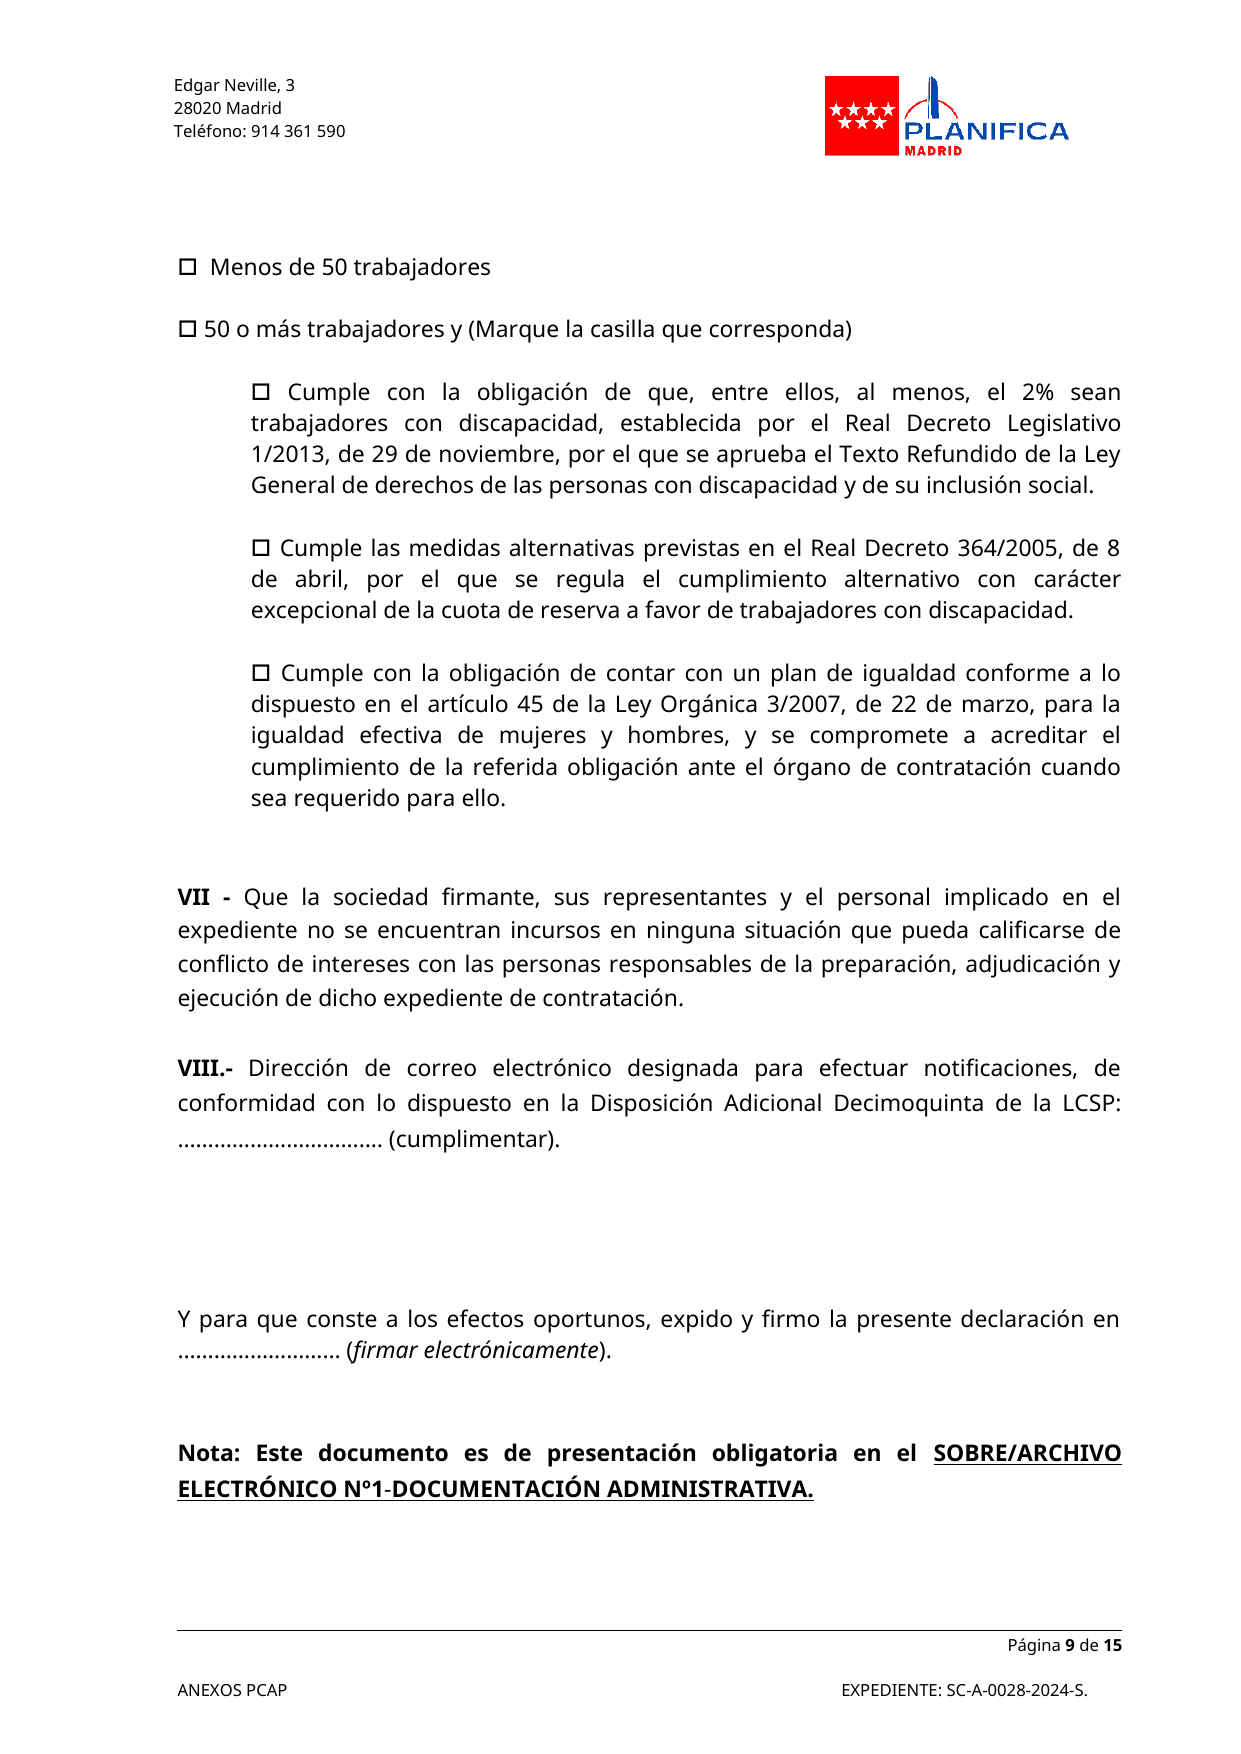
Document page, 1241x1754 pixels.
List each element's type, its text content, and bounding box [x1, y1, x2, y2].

text Y para que conste a los efectos oportunos, expido y firmo la presente declaración en ……………………… (firmar electrónicamente). [177, 1303, 1122, 1366]
text VIII.- Dirección de correo electrónico designada para efectuar notificaciones, de conformidad con lo dispuesto en la Disposición Adicional Decimoquinta de la LCSP: ……………………………. (cumplimentar). [177, 1051, 1122, 1154]
text Nota: Este documento es de presentación obligatoria en el SOBRE/ARCHIVO ELECTRÓNICO Nº1-DOCUMENTACIÓN ADMINISTRATIVA. [177, 1437, 1122, 1504]
text Cumple las medidas alternativas previstas en el Real Decreto 364/2005, de 8 de abril, por el que se regula el cumplimiento alternativo con carácter excepcional de la cuota de reserva a favor de trabajadores con discapacidad. [251, 532, 1122, 626]
text Cumple con la obligación de contar con un plan de igualdad conforme a lo dispuesto en el artículo 45 de la Ley Orgánica 3/2007, de 22 de marzo, para la igualdad efectiva de mujeres y hombres, y se compromete a acreditar el cumplimiento de la referida obligación ante el órgano de contratación cuando sea requerido para ello. [251, 657, 1122, 813]
text Cumple con la obligación de que, entre ellos, al menos, el 2% sean trabajadores con discapacidad, establecida por el Real Decreto Legislativo 1/2013, de 29 de noviembre, por el que se aprueba el Texto Refundido de la Ley General de derechos de las personas con discapacidad y de su inclusión social. [251, 376, 1122, 501]
text VII - Que la sociedad firmante, sus representantes y el personal implicado en el expediente no se encuentran incursos en ninguna situación que pueda calificarse de conflicto de intereses con las personas responsables de la preparación, adjudicación y ejecución de dicho expediente de contratación. [177, 881, 1122, 1013]
text Menos de 50 trabajadores [177, 251, 1122, 282]
text 50 o más trabajadores y (Marque la casilla que corresponda) [177, 313, 1122, 344]
picture [824, 75, 1076, 156]
